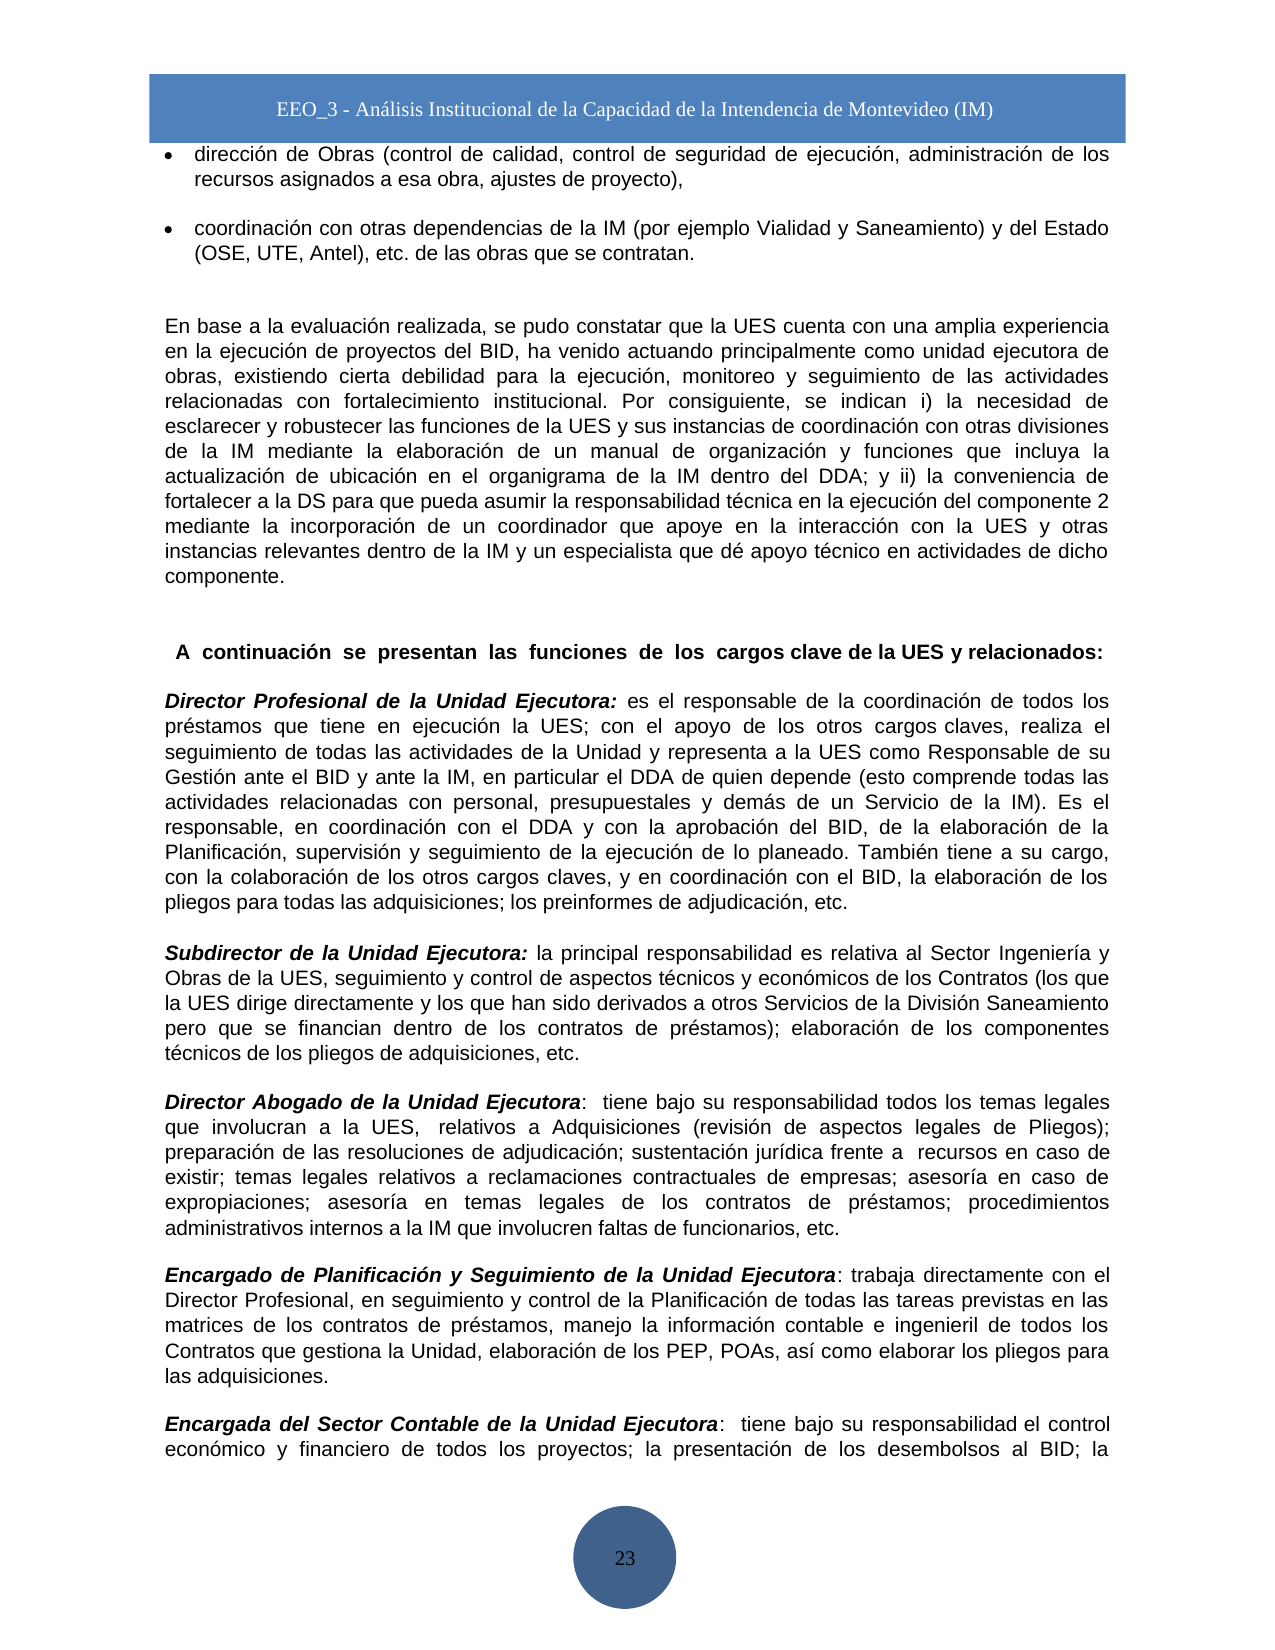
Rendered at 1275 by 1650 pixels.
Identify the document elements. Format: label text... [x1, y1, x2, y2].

list dirección de Obras (control de calidad, control de seguridad de ejecución, administración de los recursos asignados a esa obra, ajustes de proyecto), [164, 102, 1110, 193]
text En base a la evaluación realizada, se pudo constatar que la UES cuenta con una amplia experiencia en la ejecución de proyectos del BID, ha venido actuando principalmente como unidad ejecutora de obras, existiendo cierta debilidad para la ejecución, monitoreo y seguimiento de las actividades relacionadas con fortalecimiento institucional. Por consiguiente, se indican i) la necesidad de esclarecer y robustecer las funciones de la UES y sus instancias de coordinación con otras divisiones de la IM mediante la elaboración de un manual de organización y funciones que incluya la actualización de ubicación en el organigrama de la IM dentro del DDA; y ii) la conveniencia de fortalecer a la DS para que pueda asumir la responsabilidad técnica en la ejecución del componente 2 mediante la incorporación de un coordinador que apoye en la interacción con la UES y otras instancias relevantes dentro de la IM y un especialista que dé apoyo técnico en actividades de dicho componente. [164, 315, 1110, 590]
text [164, 1411, 1110, 1462]
text Director Profesional de la Unidad Ejecutora: es el responsable de la coordinación de todos los préstamos que tiene en ejecución la UES; con el apoyo de los otros cargos claves, realiza el seguimiento de todas las actividades de la Unidad y representa a la UES como Responsable de su Gestión ante el BID y ante la IM, en particular el DDA de quien depende (esto comprende todas las actividades relacionadas con personal, presupuestales y demás de un Servicio de la IM). Es el responsable, en coordinación con el DDA y con la aprobación del BID, de la elaboración de la Planificación, supervisión y seguimiento de la ejecución de lo planeado. También tiene a su cargo, con la colaboración de los otros cargos claves, y en coordinación con el BID, la elaboración de los pliegos para todas las adquisiciones; los preinformes de adjudicación, etc. [164, 689, 1110, 915]
text Encargado de Planificación y Seguimiento de la Unidad Ejecutora: trabaja directamente con el Director Profesional, en seguimiento y control de la Planificación de todas las tareas previstas en las matrices de los contratos de préstamos, manejo la información contable e ingenieril de todos los Contratos que gestiona la Unidad, elaboración de los PEP, POAs, así como elaborar los pliegos para las adquisiciones. [164, 1263, 1110, 1389]
text Subdirector de la Unidad Ejecutora: la principal responsabilidad es relativa al Sector Ingeniería y Obras de la UES, seguimiento y control de aspectos técnicos y económicos de los Contratos (los que la UES dirige directamente y los que han sido derivados a otros Servicios de la División Saneamiento pero que se financian dentro de los contratos de préstamos); elaboración de los componentes técnicos de los pliegos de adquisiciones, etc. [164, 940, 1110, 1066]
list coordinación con otras dependencias de la IM (por ejemplo Vialidad y Saneamiento) y del Estado (OSE, UTE, Antel), etc. de las obras que se contratan. [164, 217, 1110, 267]
text A continuación se presentan las funciones de los cargos clave de la UES y relacionados: [175, 640, 1110, 665]
text Director Abogado de la Unidad Ejecutora: tiene bajo su responsabilidad todos los temas legales que involucran a la UES, relativos a Adquisiciones (revisión de aspectos legales de Pliegos); preparación de las resoluciones de adjudicación; sustentación jurídica frente a recursos en caso de existir; temas legales relativos a reclamaciones contractuales de empresas; asesoría en caso de expropiaciones; asesoría en temas legales de los contratos de préstamos; procedimientos administrativos internos a la IM que involucren faltas de funcionarios, etc. [164, 1090, 1110, 1240]
